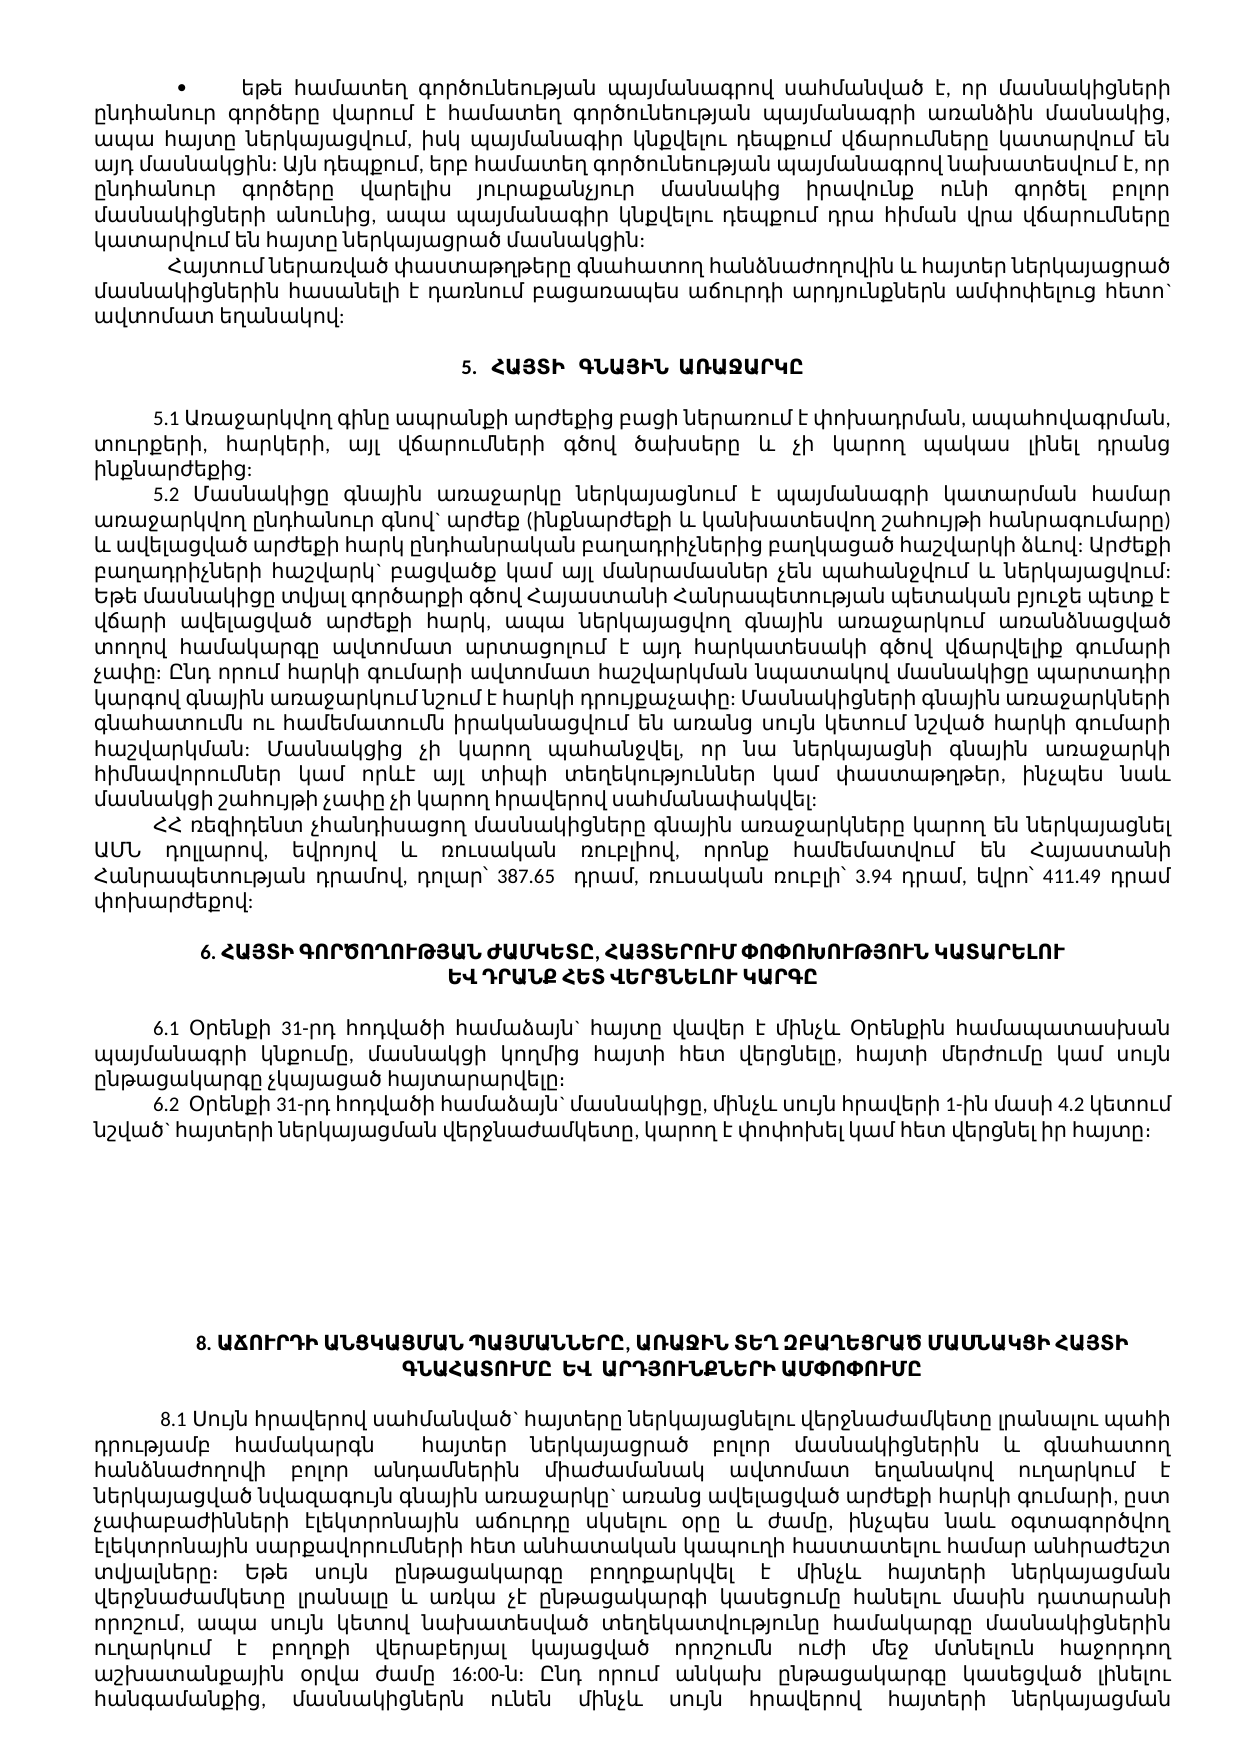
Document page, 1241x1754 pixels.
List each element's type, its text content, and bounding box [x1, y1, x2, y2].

text 6.1 Օրենքի 31-րդ հոդվածի համաձայն` հայտը վավեր է մինչև Օրենքին համապատասխան պայմանագրի կնքումը, մասնակցի կողմից հայտի հետ վերցնելը, հայտի մերժումը կամ սույն ընթացակարգը չկայացած հայտարարվելը։ [94, 1015, 1171, 1092]
list եթե համատեղ գործունեության պայմանագրով սահմանված է, որ մասնակիցների ընդհանուր գործերը վարում է համատեղ գործունեության պայմանագրի առանձին մասնակից, ապա հայտը ներկայացվում, իսկ պայմանագիր կնքվելու դեպքում վճարումները կատարվում են այդ մասնակցին: Այն դեպքում, երբ համատեղ գործունեության պայմանագրով նախատեսվում է, որ ընդհանուր գործերը վարելիս յուրաքանչյուր մասնակից իրավունք ունի գործել բոլոր մասնակիցների անունից, ապա պայմանագիր կնքվելու դեպքում դրա հիման վրա վճարումները կատարվում են հայտը ներկայացրած մասնակցին: [94, 75, 1171, 253]
text ՀՀ ռեզիդենտ չհանդիսացող մասնակիցները գնային առաջարկները կարող են ներկայացնել ԱՄՆ դոլլարով, եվրոյով և ռուսական ռուբլիով, որոնք համեմատվում են Հայաստանի Հանրապետության դրամով, դոլար՝ 387.65 դրամ, ռուսական ռուբլի՝ 3.94 դրամ, եվրո՝ 411.49 դրամ փոխարժեքով: [94, 812, 1171, 914]
text 6. ՀԱՅՏԻ ԳՈՐԾՈՂՈՒԹՅԱՆ ԺԱՄԿԵՏԸ, ՀԱՅՏԵՐՈՒՄ ՓՈՓՈԽՈՒԹՅՈՒՆ ԿԱՏԱՐԵԼՈՒ [94, 939, 1171, 964]
text Հայտում ներառված փաստաթղթերը գնահատող հանձնաժողովին և հայտեր ներկայացրած մասնակիցներին հասանելի է դառնում բացառապես աճուրդի արդյունքներն ամփոփելուց հետո` ավտոմատ եղանակով: [94, 253, 1171, 329]
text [94, 1407, 1171, 1712]
text 6.2 Օրենքի 31-րդ հոդվածի համաձայն` մասնակիցը, մինչև սույն հրավերի 1-ին մասի 4.2 կետում նշված` հայտերի ներկայացման վերջնաժամկետը, կարող է փոփոխել կամ հետ վերցնել իր հայտը։ [94, 1092, 1171, 1142]
text 5. ՀԱՅՏԻ ԳՆԱՅԻՆ ԱՌԱՋԱՐԿԸ [94, 354, 1171, 380]
text ԳՆԱՀԱՏՈՒՄԸ ԵՎ ԱՐԴՅՈՒՆՔՆԵՐԻ ԱՄՓՈՓՈՒՄԸ [94, 1356, 1171, 1381]
text 5.2 Մասնակիցը գնային առաջարկը ներկայացնում է պայմանագրի կատարման համար առաջարկվող ընդհանուր գնով` արժեք (ինքնարժեքի և կանխատեսվող շահույթի հանրագումարը) և ավելացված արժեքի հարկ ընդհանրական բաղադրիչներից բաղկացած հաշվարկի ձևով: Արժեքի բաղադրիչների հաշվարկ` բացվածք կամ այլ մանրամասներ չեն պահանջվում և ներկայացվում: Եթե մասնակիցը տվյալ գործարքի գծով Հայաստանի Հանրապետության պետական բյուջե պետք է վճարի ավելացված արժեքի հարկ, ապա ներկայացվող գնային առաջարկում առանձնացված տողով համակարգը ավտոմատ արտացոլում է այդ հարկատեսակի գծով վճարվելիք գումարի չափը: Ընդ որում հարկի գումարի ավտոմատ հաշվարկման նպատակով մասնակիցը պարտադիր կարգով գնային առաջարկում նշում է հարկի դրույքաչափը: Մասնակիցների գնային առաջարկների գնահատումն ու համեմատումն իրականացվում են առանց սույն կետում նշված հարկի գումարի հաշվարկման: Մասնակցից չի կարող պահանջվել, որ նա ներկայացնի գնային առաջարկի հիմնավորումներ կամ որևէ այլ տիպի տեղեկություններ կամ փաստաթղթեր, ինչպես նաև մասնակցի շահույթի չափը չի կարող հրավերով սահմանափակվել: [94, 482, 1171, 812]
text 5.1 Առաջարկվող գինը ապրանքի արժեքից բացի ներառում է փոխադրման, ապահովագրման, տուրքերի, հարկերի, այլ վճարումների գծով ծախսերը և չի կարող պակաս լինել դրանց ինքնարժեքից: [94, 405, 1171, 482]
text 8. ԱՃՈՒՐԴԻ ԱՆՑԿԱՑՄԱՆ ՊԱՅՄԱՆՆԵՐԸ, ԱՌԱՋԻՆ ՏԵՂ ԶԲԱՂԵՑՐԱԾ ՄԱՍՆԱԿՑԻ ՀԱՅՏԻ [94, 1330, 1171, 1356]
text ԵՎ ԴՐԱՆՔ ՀԵՏ ՎԵՐՑՆԵԼՈՒ ԿԱՐԳԸ [94, 964, 1171, 990]
